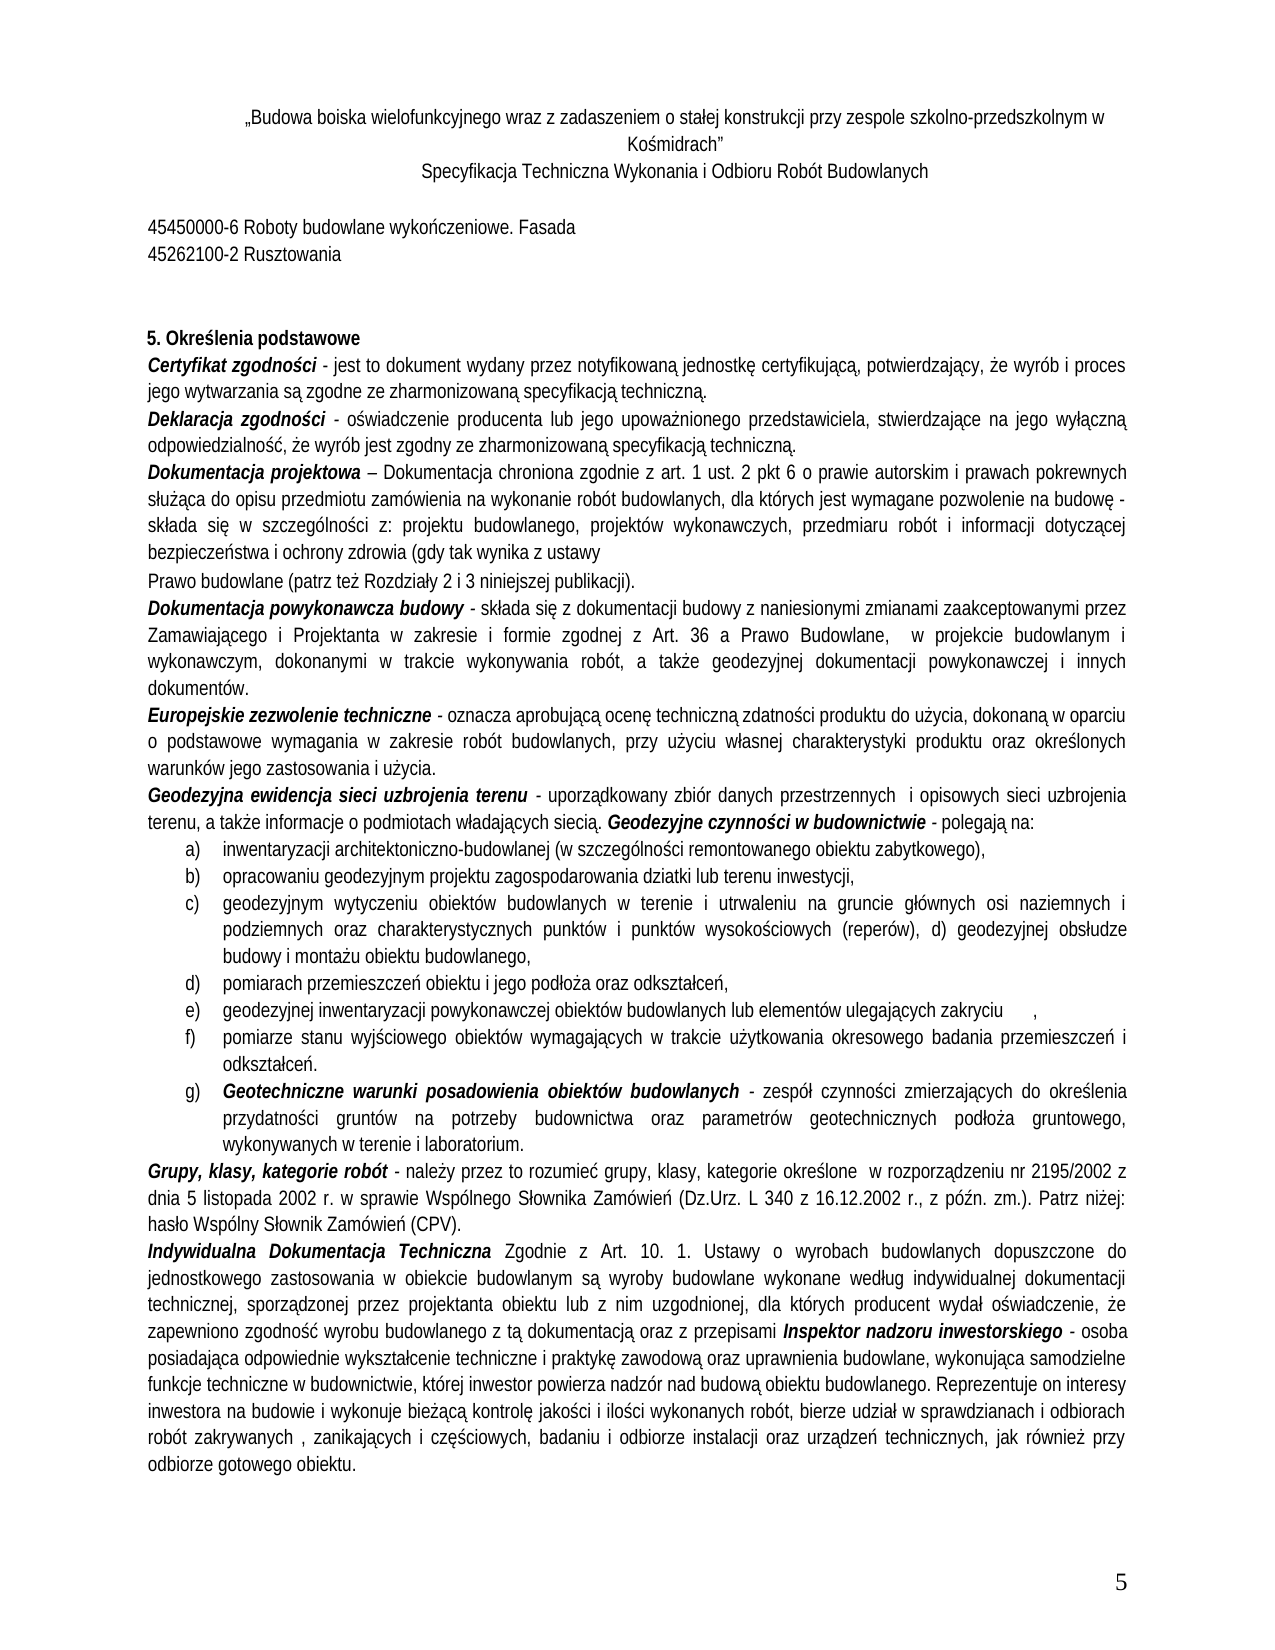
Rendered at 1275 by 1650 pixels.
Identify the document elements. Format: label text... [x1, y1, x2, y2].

list pomiarach przemieszczeń obiektu i jego podłoża oraz odkształceń, [185, 971, 1127, 995]
text Certyfikat zgodności - jest to dokument wydany przez notyfikowaną jednostkę certyfikującą, potwierdzający, że wyrób i proces jego wytwarzania są zgodne ze zharmonizowaną specyfikacją techniczną. [148, 353, 1127, 403]
text Dokumentacja projektowa – Dokumentacja chroniona zgodnie z art. 1 ust. 2 pkt 6 o prawie autorskim i prawach pokrewnych służąca do opisu przedmiotu zamówienia na wykonanie robót budowlanych, dla których jest wymagane pozwolenie na budowę - składa się w szczególności z: projektu budowlanego, projektów wykonawczych, przedmiaru robót i informacji dotyczącej bezpieczeństwa i ochrony zdrowia (gdy tak wynika z ustawy [148, 460, 1127, 564]
text 45450000-6 Roboty budowlane wykończeniowe. Fasada [148, 215, 1127, 239]
text Dokumentacja powykonawcza budowy - składa się z dokumentacji budowy z naniesionymi zmianami zaakceptowanymi przez Zamawiającego i Projektanta w zakresie i formie zgodnej z Art. 36 a Prawo Budowlane, w projekcie budowlanym i wykonawczym, dokonanymi w trakcie wykonywania robót, a także geodezyjnej dokumentacji powykonawczej i innych dokumentów. [148, 596, 1127, 700]
text Deklaracja zgodności - oświadczenie producenta lub jego upoważnionego przedstawiciela, stwierdzające na jego wyłączną odpowiedzialność, że wyrób jest zgodny ze zharmonizowaną specyfikacją techniczną. [148, 406, 1127, 457]
text Grupy, klasy, kategorie robót - należy przez to rozumieć grupy, klasy, kategorie określone w rozporządzeniu nr 2195/2002 z dnia 5 listopada 2002 r. w sprawie Wspólnego Słownika Zamówień (Dz.Urz. L 340 z 16.12.2002 r., z późn. zm.). Patrz niżej: hasło Wspólny Słownik Zamówień (CPV). [148, 1159, 1127, 1236]
list opracowaniu geodezyjnym projektu zagospodarowania dziatki lub terenu inwestycji, [185, 864, 1127, 888]
text Europejskie zezwolenie techniczne - oznacza aprobującą ocenę techniczną zdatności produktu do użycia, dokonaną w oparciu o podstawowe wymagania w zakresie robót budowlanych, przy użyciu własnej charakterystyki produktu oraz określonych warunków jego zastosowania i użycia. [148, 703, 1127, 780]
list Geotechniczne warunki posadowienia obiektów budowlanych - zespół czynności zmierzających do określenia przydatności gruntów na potrzeby budownictwa oraz parametrów geotechnicznych podłoża gruntowego, wykonywanych w terenie i laboratorium. [185, 1079, 1127, 1156]
list geodezyjnej inwentaryzacji powykonawczej obiektów budowlanych lub elementów ulegających zakryciu , [185, 998, 1127, 1022]
text Geodezyjna ewidencja sieci uzbrojenia terenu - uporządkowany zbiór danych przestrzennych i opisowych sieci uzbrojenia terenu, a także informacje o podmiotach władających siecią. Geodezyjne czynności w budownictwie - polegają na: [148, 783, 1127, 833]
list inwentaryzacji architektoniczno-budowlanej (w szczególności remontowanego obiektu zabytkowego), [185, 837, 1127, 861]
text 45262100-2 Rusztowania [148, 242, 1127, 266]
text 5. Określenia podstawowe [147, 326, 1127, 349]
list pomiarze stanu wyjściowego obiektów wymagających w trakcie użytkowania okresowego badania przemieszczeń i odkształceń. [185, 1025, 1127, 1076]
text Indywidualna Dokumentacja Techniczna Zgodnie z Art. 10. 1. Ustawy o wyrobach budowlanych dopuszczone do jednostkowego zastosowania w obiekcie budowlanym są wyroby budowlane wykonane według indywidualnej dokumentacji technicznej, sporządzonej przez projektanta obiektu lub z nim uzgodnionej, dla których producent wydał oświadczenie, że zapewniono zgodność wyrobu budowlanego z tą dokumentacją oraz z przepisami Inspektor nadzoru inwestorskiego - osoba posiadająca odpowiednie wykształcenie techniczne i praktykę zawodową oraz uprawnienia budowlane, wykonująca samodzielne funkcje techniczne w budownictwie, której inwestor powierza nadzór nad budową obiektu budowlanego. Reprezentuje on interesy inwestora na budowie i wykonuje bieżącą kontrolę jakości i ilości wykonanych robót, bierze udział w sprawdzianach i odbiorach robót zakrywanych , zanikających i częściowych, badaniu i odbiorze instalacji oraz urządzeń technicznych, jak również przy odbiorze gotowego obiektu. [148, 1239, 1127, 1476]
list geodezyjnym wytyczeniu obiektów budowlanych w terenie i utrwaleniu na gruncie głównych osi naziemnych i podziemnych oraz charakterystycznych punktów i punktów wysokościowych (reperów), d) geodezyjnej obsłudze budowy i montażu obiektu budowlanego, [185, 891, 1127, 968]
text Prawo budowlane (patrz też Rozdziały 2 i 3 niniejszej publikacji). [148, 569, 1127, 593]
